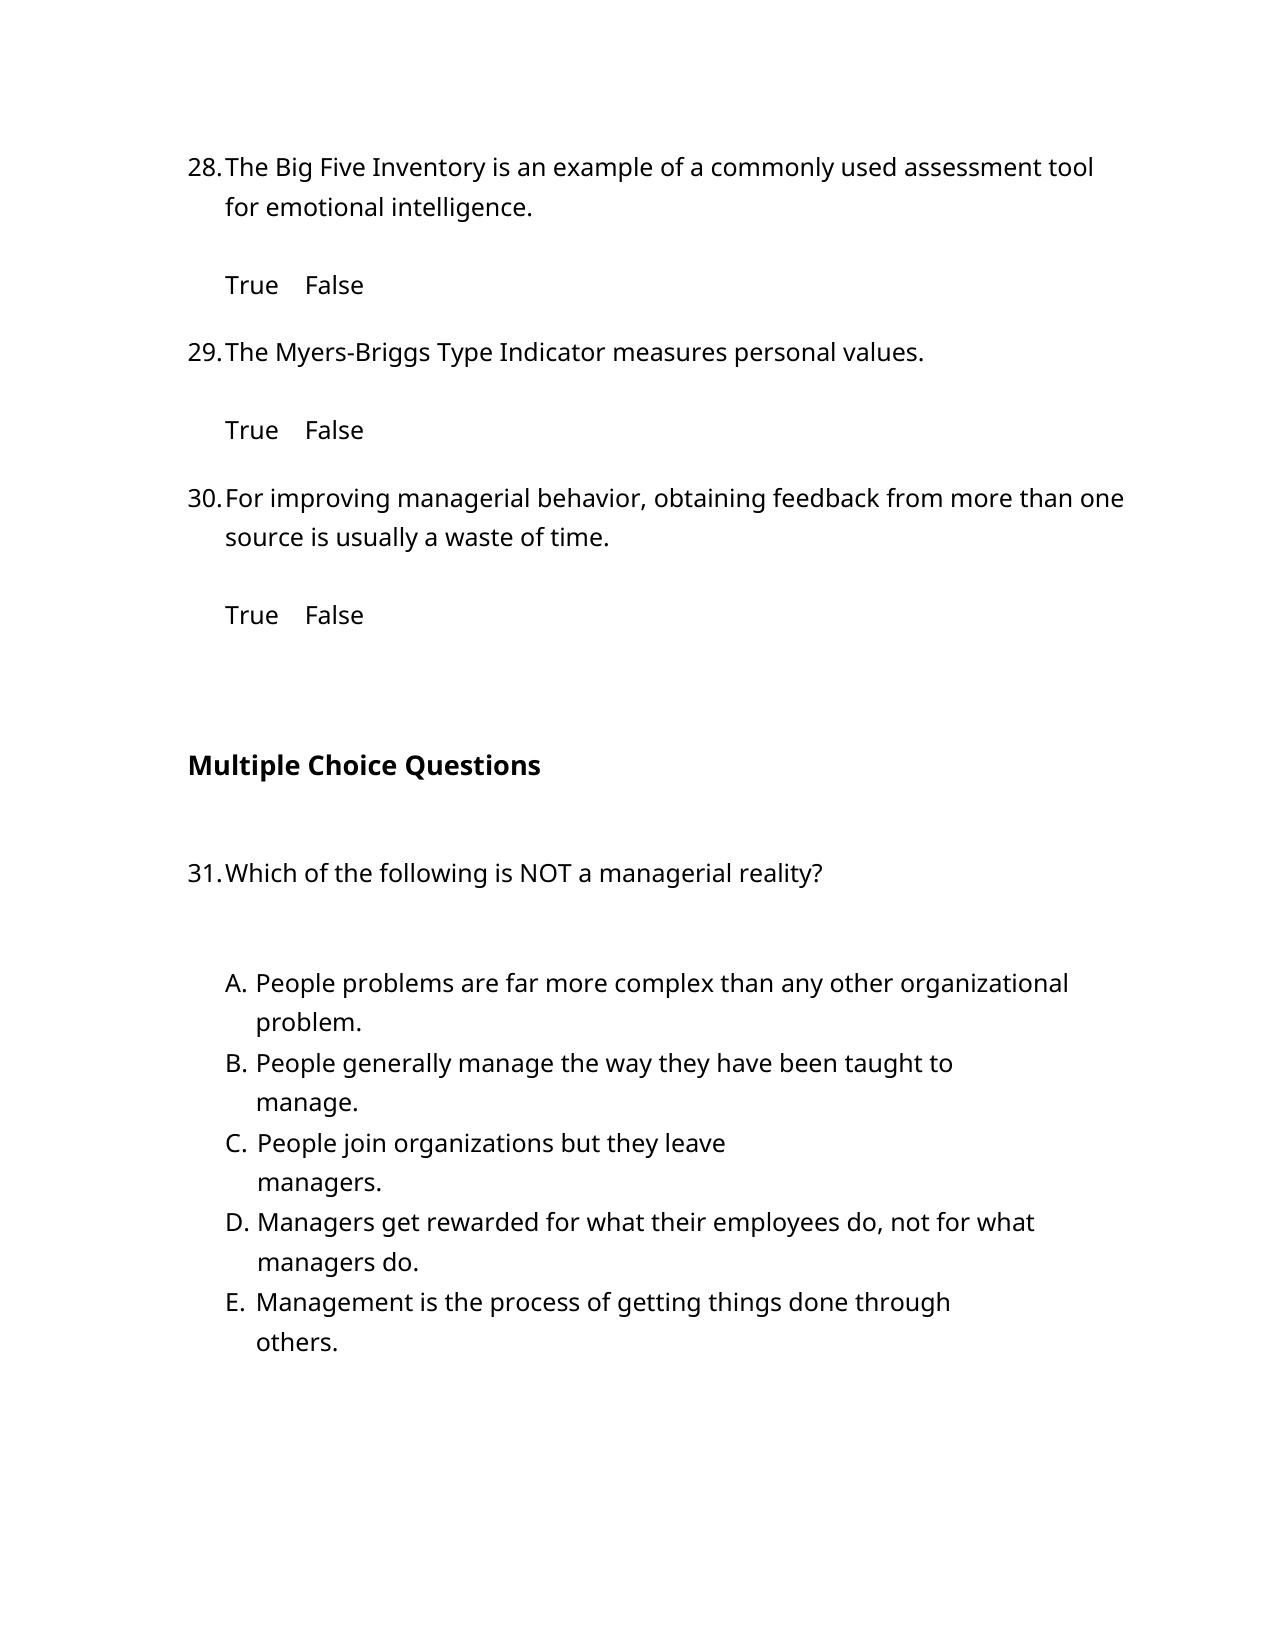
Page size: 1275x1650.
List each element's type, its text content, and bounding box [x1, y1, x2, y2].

table_header Which of the following is NOT a managerial reality? [225, 856, 1125, 1362]
table_header For improving managerial behavior, obtaining feedback from more than one source is usually a waste of time. True False [225, 480, 1125, 636]
table_header 31. [188, 856, 225, 1362]
table_header The Big Five Inventory is an example of a commonly used assessment tool for emotional intelligence. True False [225, 150, 1125, 305]
table_header 29. [188, 335, 225, 451]
text Multiple Choice Questions [187, 719, 1125, 825]
table_header 28. [188, 150, 225, 305]
table_header The Myers-Briggs Type Indicator measures personal values. True False [225, 335, 1125, 451]
table_header 30. [188, 480, 225, 636]
